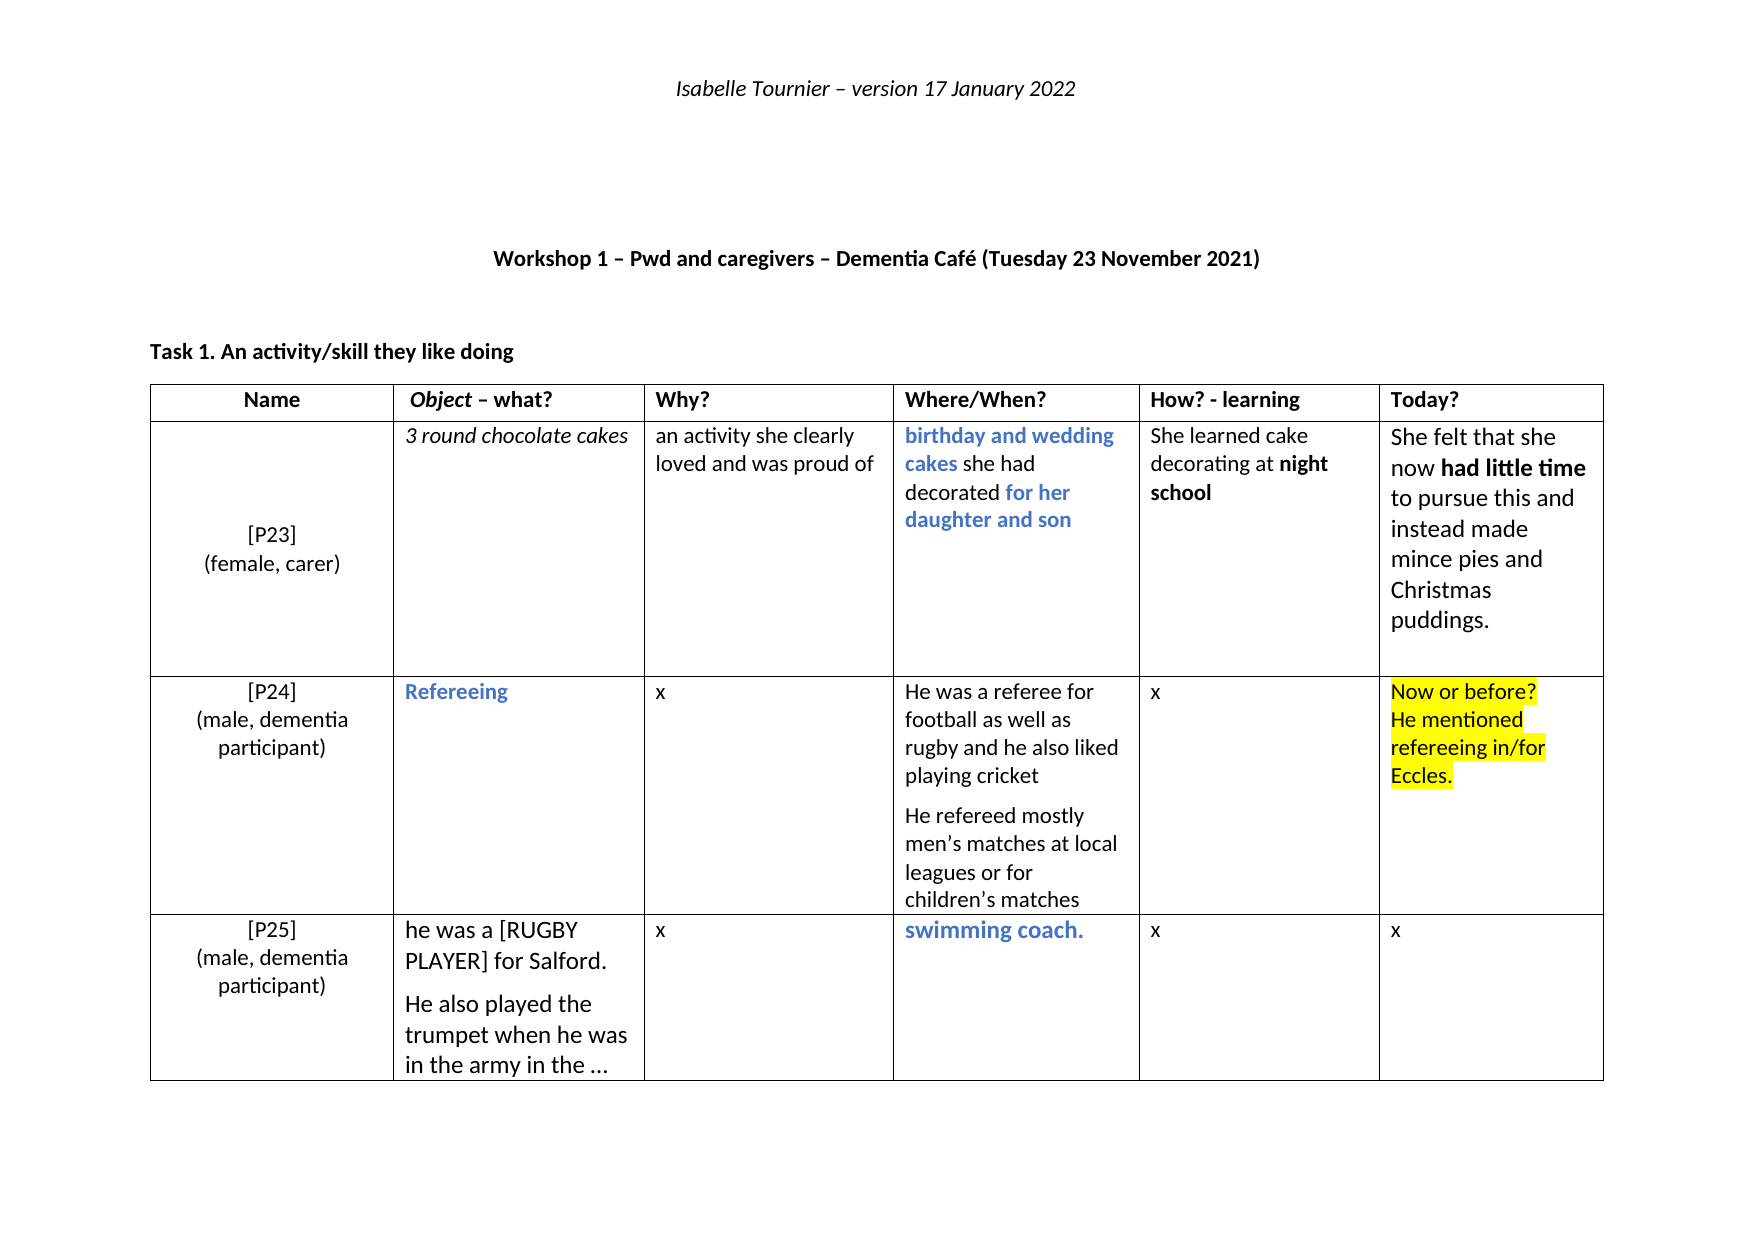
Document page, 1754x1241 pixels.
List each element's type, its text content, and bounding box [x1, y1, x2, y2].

table_cell [P23] (female, carer) [151, 422, 393, 676]
table_cell 3 round chocolate cakes [394, 422, 644, 676]
text Task 1. An activity/skill they like doing [150, 337, 1604, 366]
table_header Object – what? [394, 385, 644, 421]
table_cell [394, 915, 644, 1080]
table_cell She learned cake decorating at night school [1140, 422, 1379, 676]
table_header Today? [1380, 385, 1603, 421]
table_cell an activity she clearly loved and was proud of [645, 422, 893, 676]
text Workshop 1 – Pwd and caregivers – Dementia Café (Tuesday 23 November 2021) [150, 244, 1604, 272]
table_cell x [645, 915, 893, 1080]
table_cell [151, 915, 393, 1080]
table_cell x [645, 677, 893, 914]
table_header Name [151, 385, 393, 421]
table_cell x [1380, 915, 1603, 1080]
table_cell birthday and wedding cakes she had decorated for her daughter and son [894, 422, 1139, 676]
table_header Where/When? [894, 385, 1139, 421]
table_cell Now or before? He mentioned refereeing in/for Eccles. [1380, 677, 1603, 914]
table_cell He was a referee for football as well as rugby and he also liked playing cricket He refereed mostly men’s matches at local leagues or for children’s matches [894, 677, 1139, 914]
table_cell swimming coach. [894, 915, 1139, 1080]
table_header Why? [645, 385, 893, 421]
table_cell x [1140, 677, 1379, 914]
table_cell Refereeing [394, 677, 644, 914]
table_cell She felt that she now had little time to pursue this and instead made mince pies and Christmas puddings. [1380, 422, 1603, 676]
table_header How? - learning [1140, 385, 1379, 421]
table_cell [P24] (male, dementia participant) [151, 677, 393, 914]
table_cell x [1140, 915, 1379, 1080]
